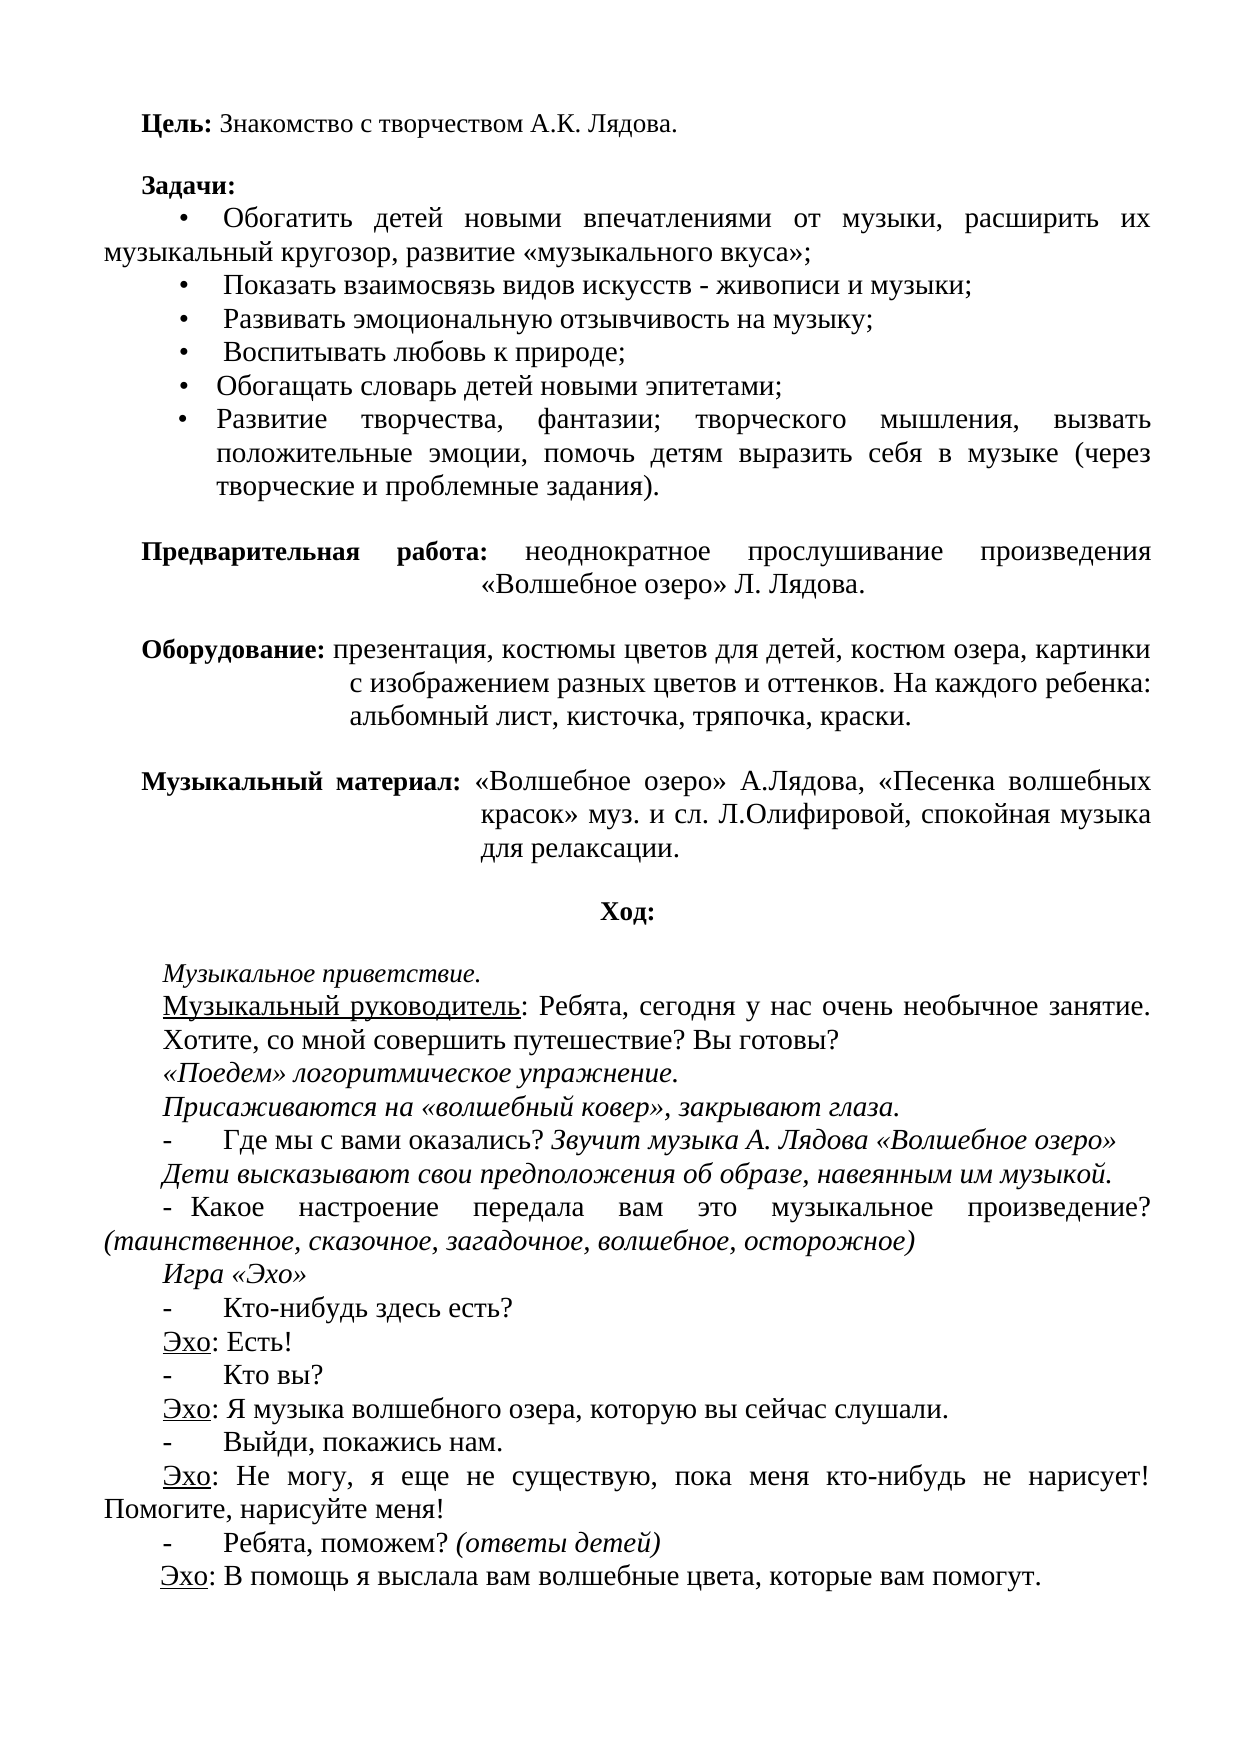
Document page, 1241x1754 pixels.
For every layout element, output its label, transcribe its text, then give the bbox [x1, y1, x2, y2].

text Оборудование: презентация, костюмы цветов для детей, костюм озера, картинки с изображением разных цветов и оттенков. На каждого ребенка: альбомный лист, кисточка, тряпочка, краски. [141, 631, 1152, 732]
text Присаживаются на «волшебный ковер», закрывают глаза. [103, 1089, 1152, 1122]
text Эхо: В помощь я выслала вам волшебные цвета, которые вам помогут. [103, 1558, 1152, 1592]
list Показать взаимосвязь видов искусств - живописи и музыки; [103, 267, 1152, 301]
text Музыкальное приветствие. [103, 957, 1152, 988]
text Цель: Знакомство с творчеством А.К. Лядова. [141, 107, 1152, 138]
list Обогатить детей новыми впечатлениями от музыки, расширить их музыкальный кругозор, развитие «музыкального вкуса»; [103, 200, 1152, 267]
text Ход: [103, 895, 1152, 926]
list Где мы с вами оказались? Звучит музыка А. Лядова «Волшебное озеро» [103, 1122, 1152, 1156]
text Предварительная работа: неоднократное прослушивание произведения «Волшебное озеро» Л. Лядова. [141, 533, 1152, 600]
list Кто вы? [103, 1357, 1152, 1391]
text Эхо: Не могу, я еще не существую, пока меня кто-нибудь не нарисует! Помогите, нарисуйте меня! [103, 1458, 1152, 1525]
list Кто-нибудь здесь есть? [103, 1290, 1152, 1324]
list Развитие творчества, фантазии; творческого мышления, вызвать положительные эмоции, помочь детям выразить себя в музыке (через творческие и проблемные задания). [177, 401, 1152, 502]
text Эхо: Есть! [103, 1324, 1152, 1357]
text Задачи: [103, 169, 1152, 200]
list Развивать эмоциональную отзывчивость на музыку; [103, 301, 1152, 334]
text Эхо: Я музыка волшебного озера, которую вы сейчас слушали. [103, 1391, 1152, 1424]
text «Поедем» логоритмическое упражнение. [103, 1055, 1152, 1089]
list Выйди, покажись нам. [103, 1424, 1152, 1458]
list Ребята, поможем? (ответы детей) [103, 1525, 1152, 1558]
list Какое настроение передала вам это музыкальное произведение? (таинственное, сказочное, загадочное, волшебное, осторожное) [103, 1189, 1152, 1257]
list Обогащать словарь детей новыми эпитетами; [178, 368, 1152, 401]
text Дети высказывают свои предположения об образе, навеянным им музыкой. [103, 1156, 1152, 1189]
list Воспитывать любовь к природе; [103, 334, 1152, 368]
text Музыкальный руководитель: Ребята, сегодня у нас очень необычное занятие. Хотите, со мной совершить путешествие? Вы готовы? [162, 988, 1152, 1055]
text Игра «Эхо» [162, 1257, 1152, 1290]
text Музыкальный материал: «Волшебное озеро» А.Лядова, «Песенка волшебных красок» муз. и сл. Л.Олифировой, спокойная музыка для релаксации. [141, 763, 1152, 864]
